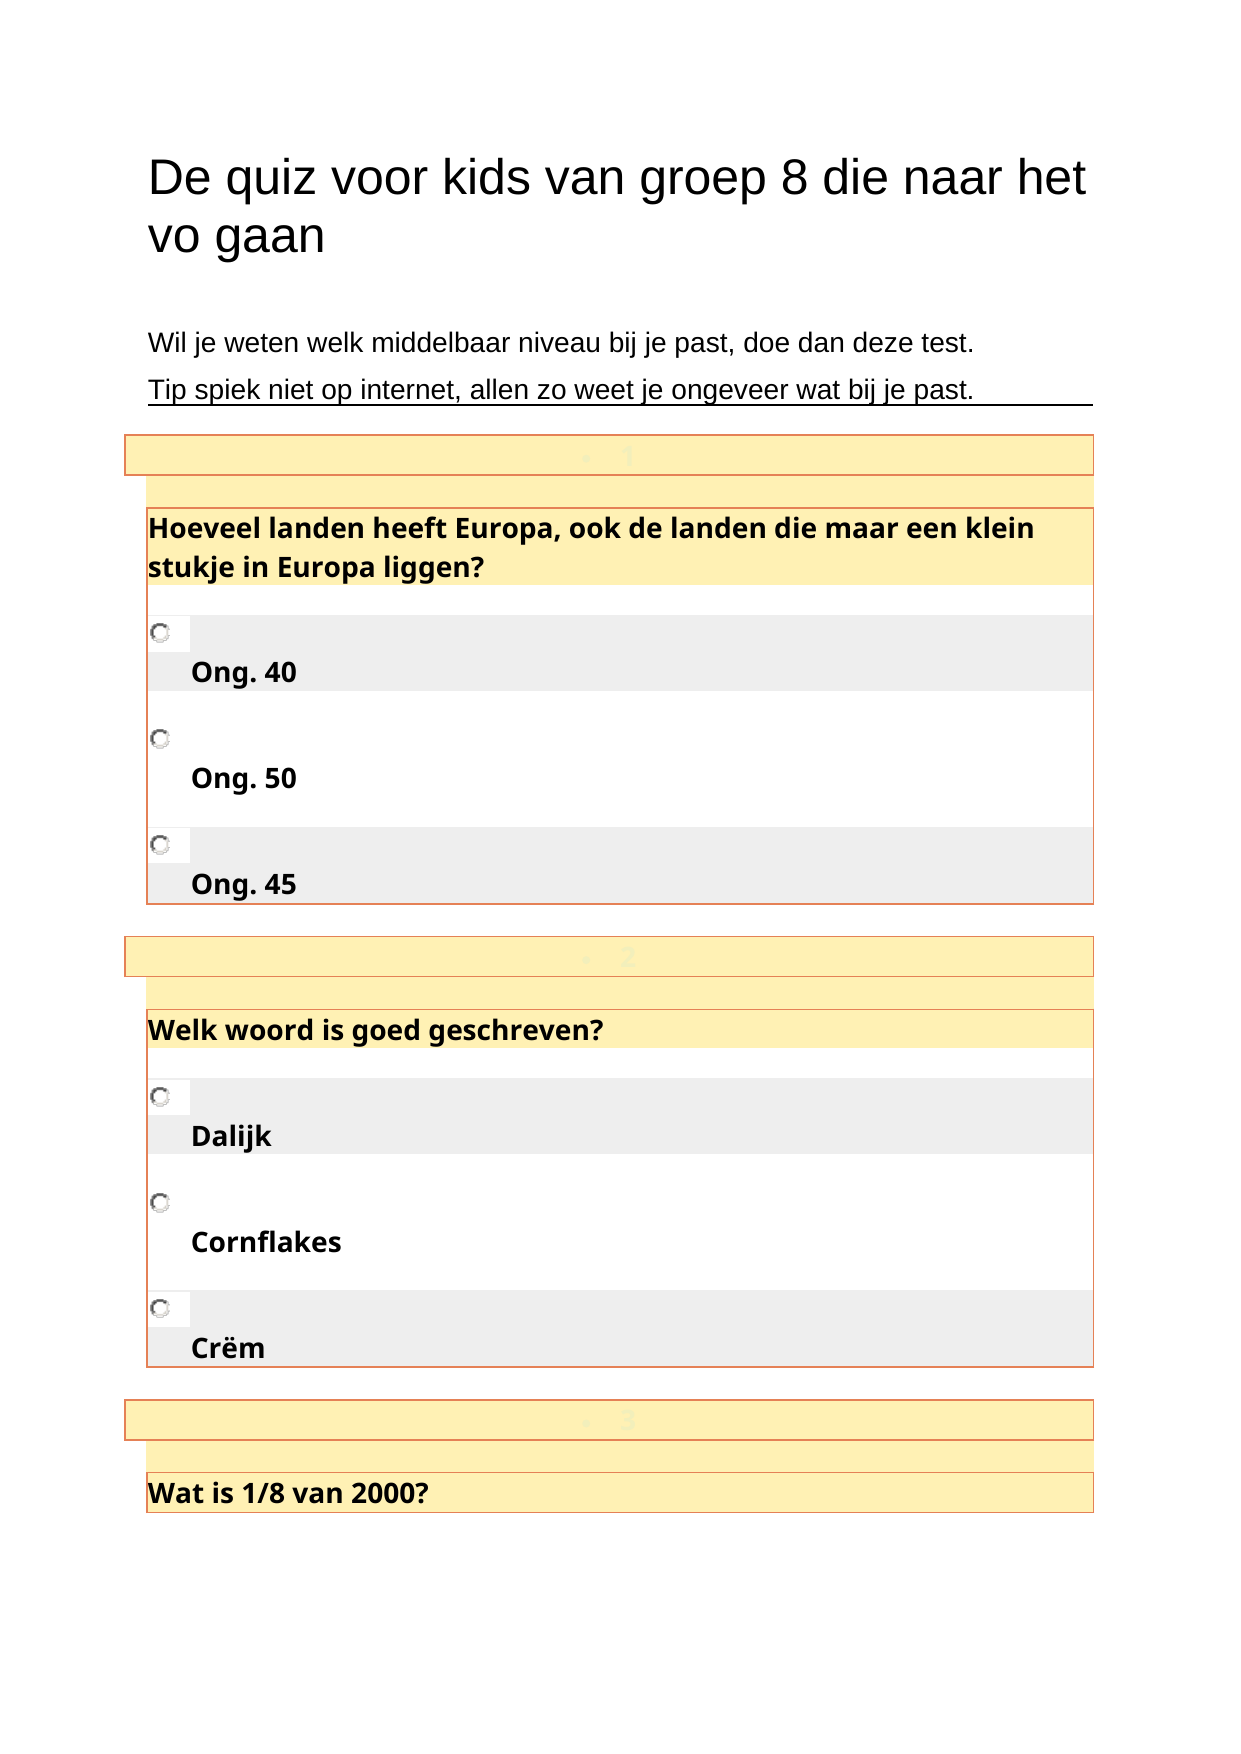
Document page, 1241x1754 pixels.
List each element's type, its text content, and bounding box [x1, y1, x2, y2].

text Hoeveel landen heeft Europa, ook de landen die maar een klein stukje in Europa liggen? [148, 509, 1093, 585]
text Wil je weten welk middelbaar niveau bij je past, doe dan deze test. Tip spiek niet op internet, allen zo weet je ongeveer wat bij je past. [148, 311, 1093, 404]
list 1 [126, 436, 1093, 474]
list 2 [126, 937, 1093, 976]
text Welk woord is goed geschreven? [148, 1010, 1093, 1048]
text Ong. 40 [148, 615, 1093, 691]
text Cornflakes [148, 1184, 1093, 1260]
text Wat is 1/8 van 2000? [148, 1473, 1093, 1512]
text Crëm [148, 1290, 1093, 1366]
text Ong. 45 [148, 827, 1093, 903]
text Ong. 50 [148, 721, 1093, 797]
list 3 [126, 1401, 1093, 1439]
text Dalijk [148, 1078, 1093, 1154]
text De quiz voor kids van groep 8 die naar het vo gaan [148, 148, 1093, 263]
